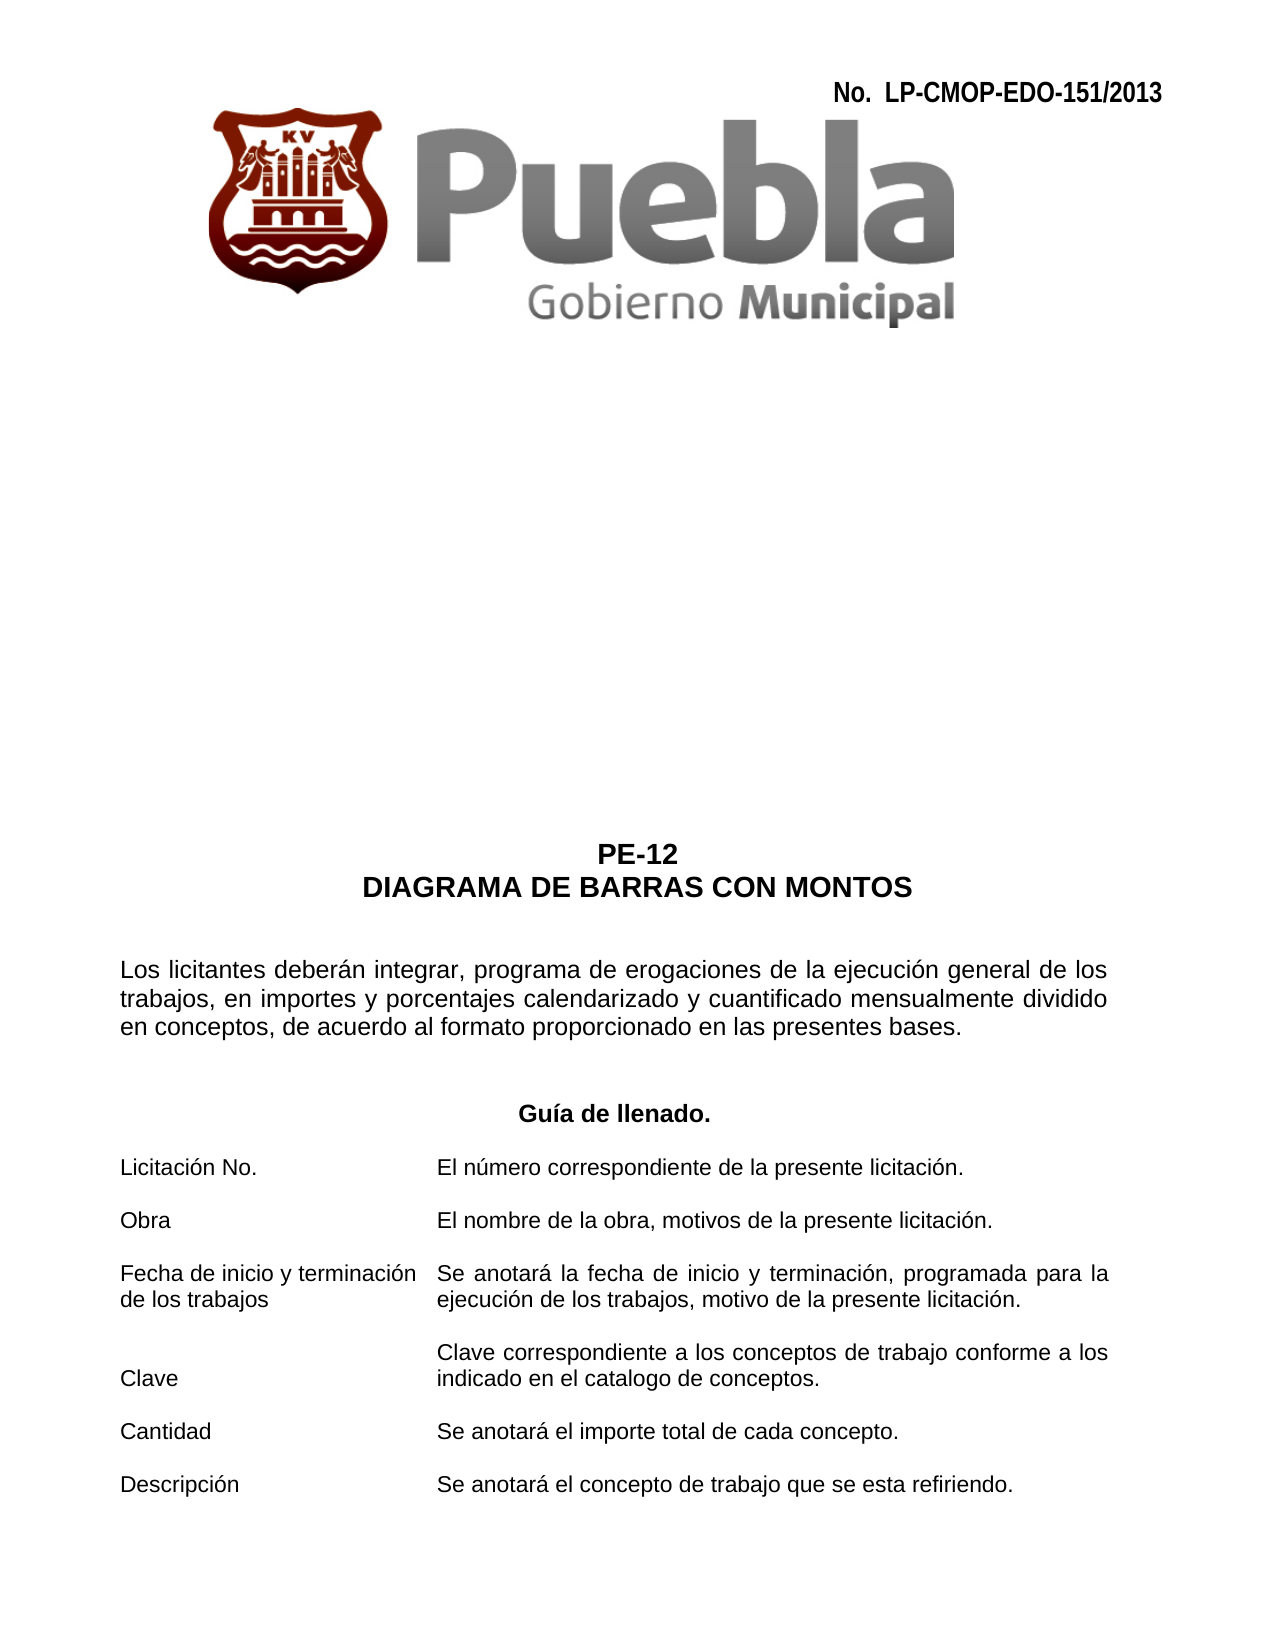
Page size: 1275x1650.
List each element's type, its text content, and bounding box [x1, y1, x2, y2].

picture [208, 108, 954, 328]
text DIAGRAMA DE BARRAS CON MONTOS [112, 870, 1162, 904]
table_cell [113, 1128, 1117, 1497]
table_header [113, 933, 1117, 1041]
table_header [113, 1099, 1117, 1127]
text PE-12 [112, 837, 1162, 870]
